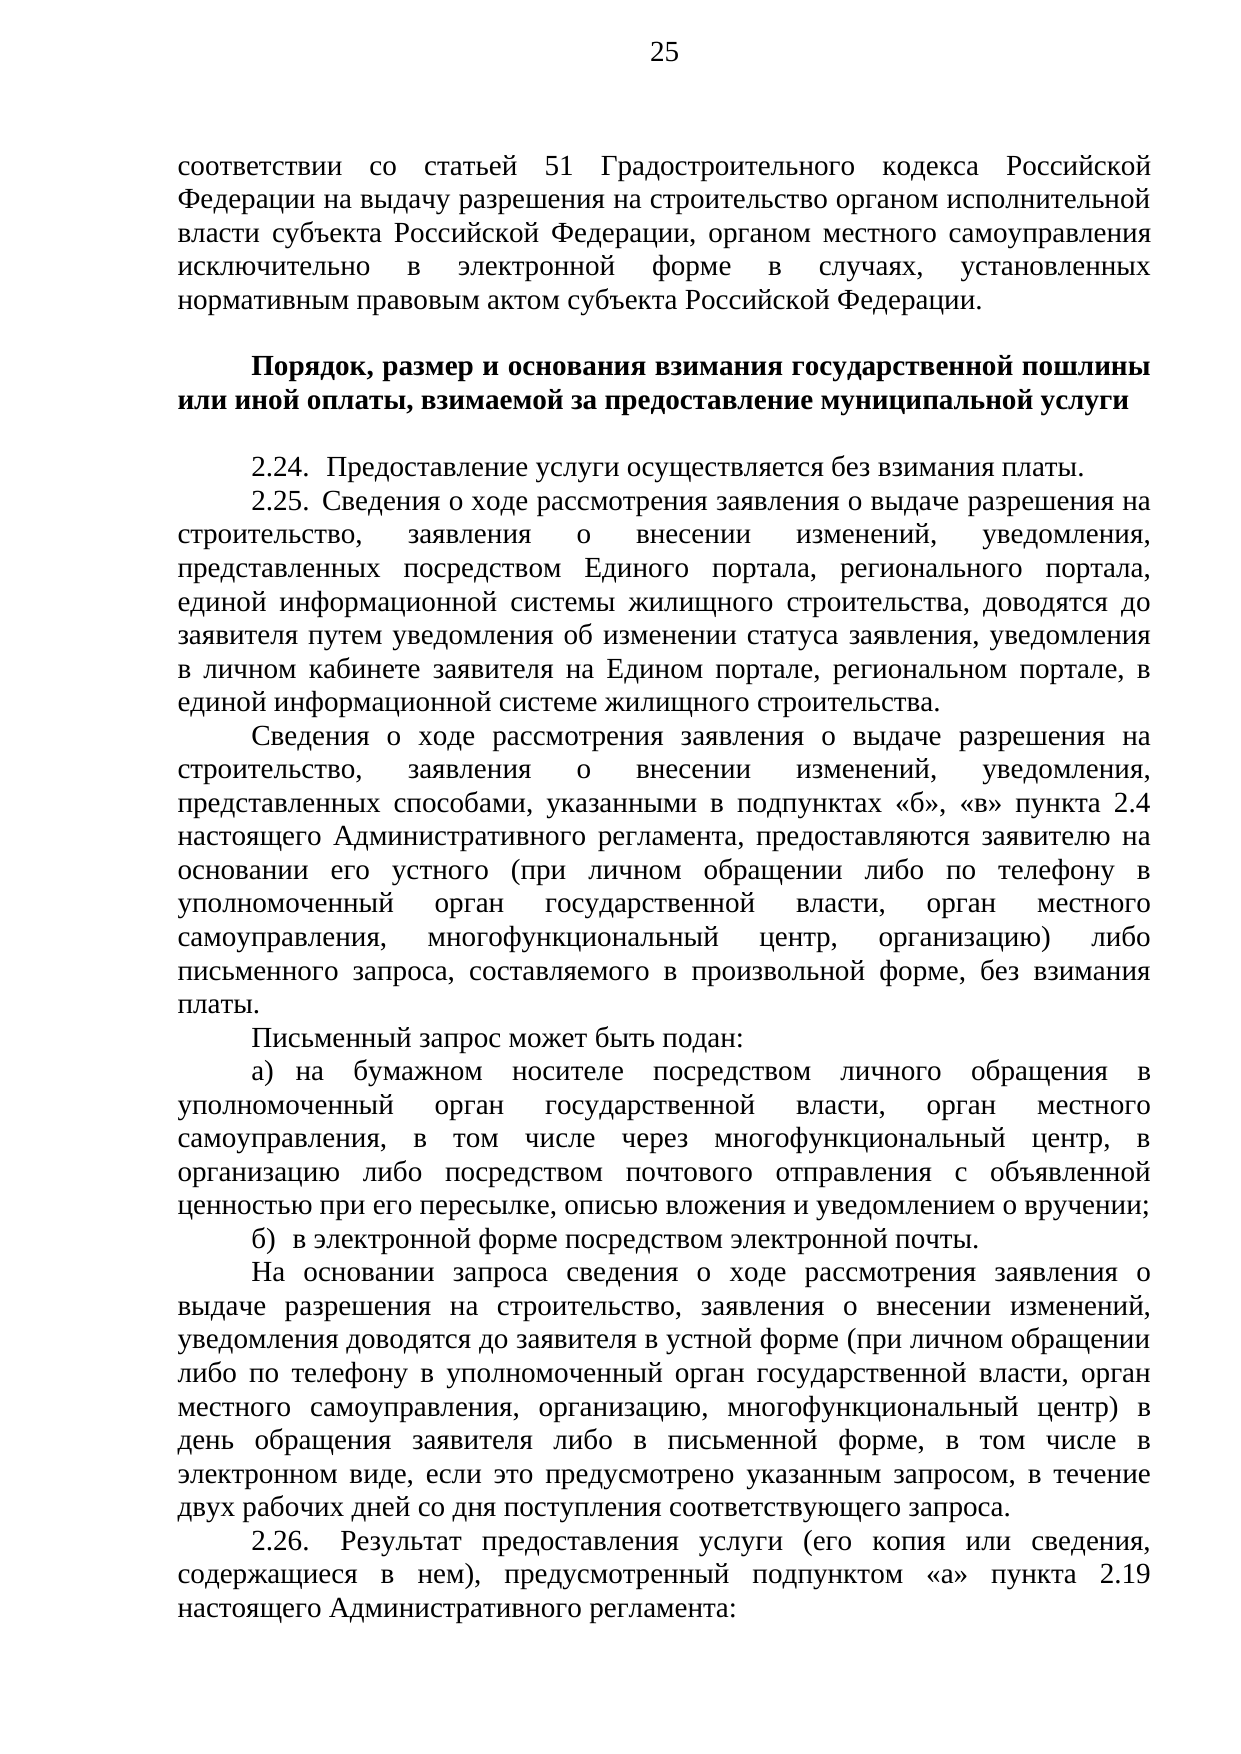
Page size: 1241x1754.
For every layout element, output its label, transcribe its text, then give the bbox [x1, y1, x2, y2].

text На основании запроса сведения о ходе рассмотрения заявления о выдаче разрешения на строительство, заявления о внесении изменений, уведомления доводятся до заявителя в устной форме (при личном обращении либо по телефону в уполномоченный орган государственной власти, орган местного самоуправления, организацию, многофункциональный центр) в день обращения заявителя либо в письменной форме, в том числе в электронном виде, если это предусмотрено указанным запросом, в течение двух рабочих дней со дня поступления соответствующего запроса. [177, 1254, 1152, 1523]
text а) на бумажном носителе посредством личного обращения в уполномоченный орган государственной власти, орган местного самоуправления, в том числе через многофункциональный центр, в организацию либо посредством почтового отправления с объявленной ценностью при его пересылке, описью вложения и уведомлением о вручении; [177, 1053, 1152, 1221]
text Сведения о ходе рассмотрения заявления о выдаче разрешения на строительство, заявления о внесении изменений, уведомления, представленных способами, указанными в подпунктах «б», «в» пункта 2.4 настоящего Административного регламента, предоставляются заявителю на основании его устного (при личном обращении либо по телефону в уполномоченный орган государственной власти, орган местного самоуправления, многофункциональный центр, организацию) либо письменного запроса, составляемого в произвольной форме, без взимания платы. [177, 718, 1152, 1020]
list Результат предоставления услуги (его копия или сведения, содержащиеся в нем), предусмотренный подпунктом «а» пункта 2.19 настоящего Административного регламента: [177, 1523, 1152, 1623]
text Письменный запрос может быть подан: [177, 1020, 1152, 1053]
text б) в электронной форме посредством электронной почты. [177, 1221, 1152, 1254]
list Предоставление услуги осуществляется без взимания платы. [177, 449, 1152, 483]
list Сведения о ходе рассмотрения заявления о выдаче разрешения на строительство, заявления о внесении изменений, уведомления, представленных посредством Единого портала, регионального портала, единой информационной системы жилищного строительства, доводятся до заявителя путем уведомления об изменении статуса заявления, уведомления в личном кабинете заявителя на Едином портале, региональном портале, в единой информационной системе жилищного строительства. [177, 483, 1152, 718]
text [177, 148, 1152, 315]
text Порядок, размер и основания взимания государственной пошлины или иной оплаты, взимаемой за предоставление муниципальной услуги [177, 349, 1152, 416]
